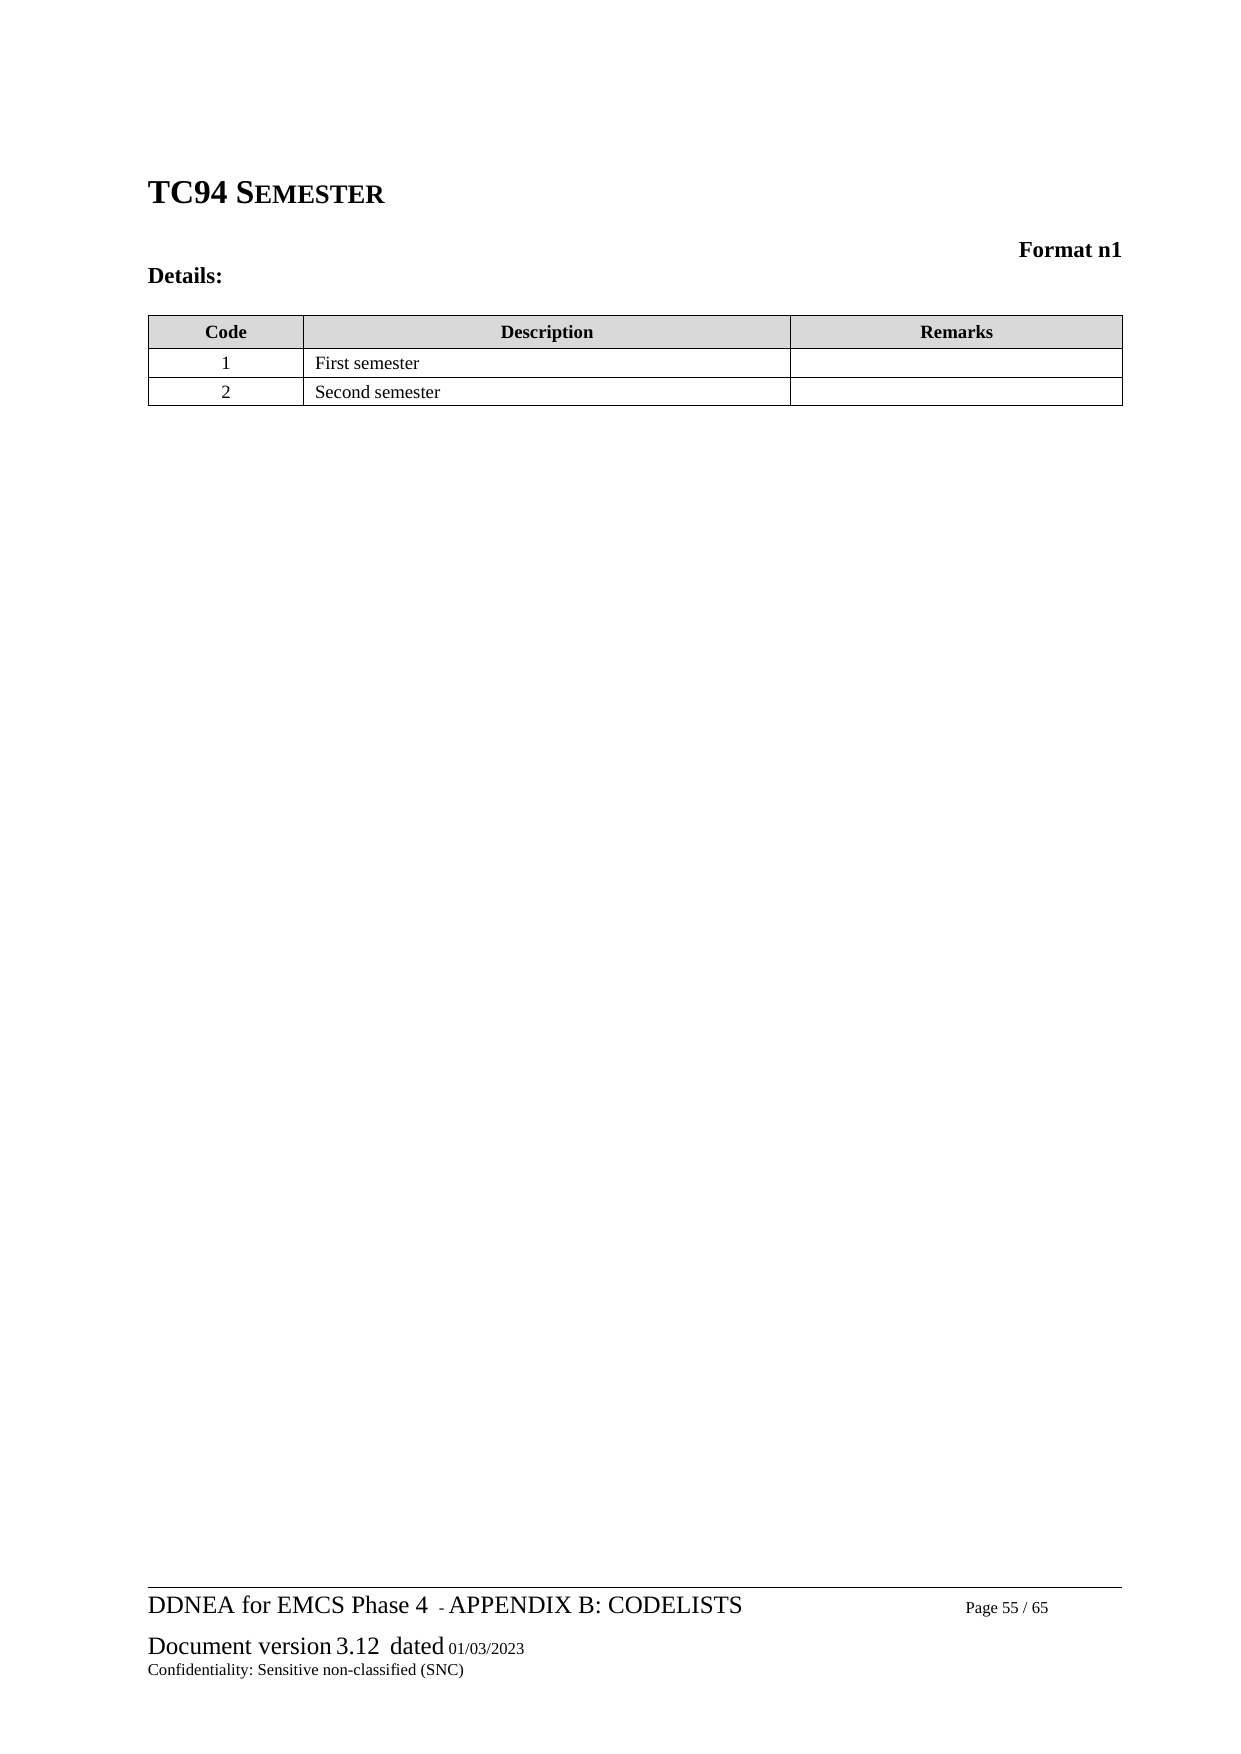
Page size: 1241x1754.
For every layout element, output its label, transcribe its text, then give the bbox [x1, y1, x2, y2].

table_cell [791, 349, 1122, 377]
table_cell First semester [304, 349, 790, 377]
text TC94 Semester [148, 173, 1122, 211]
table_header Remarks [791, 316, 1122, 348]
text Format n1 [148, 236, 1122, 262]
table_cell 2 [149, 378, 303, 405]
text Details: [148, 262, 1122, 289]
table_header Description [304, 316, 790, 348]
table_cell Second semester [304, 378, 790, 405]
table_cell 1 [149, 349, 303, 377]
table_header Code [149, 316, 303, 348]
table_cell [791, 378, 1122, 405]
